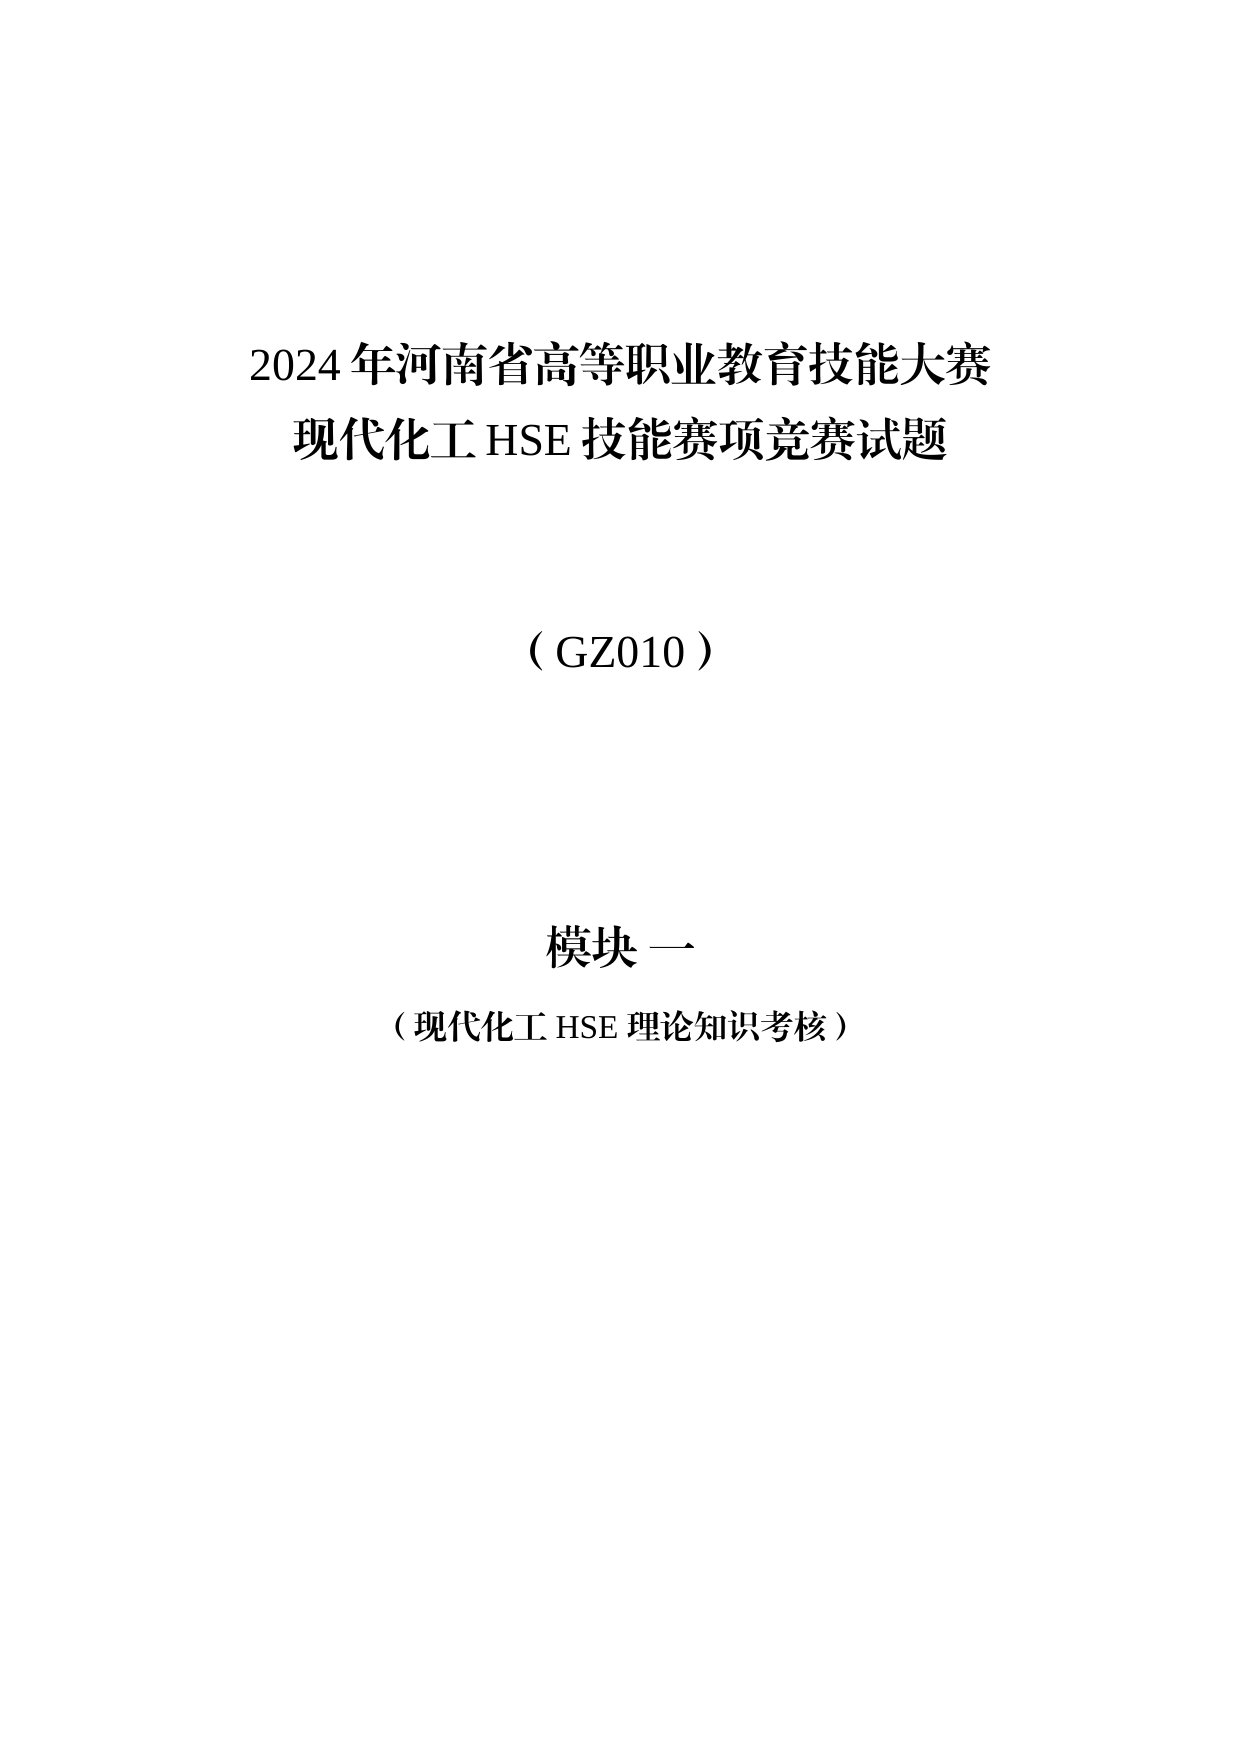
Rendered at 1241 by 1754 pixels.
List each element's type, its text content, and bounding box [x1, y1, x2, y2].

title 现代化工HSE技能赛项竞赛试题 [187, 409, 1053, 474]
text （现代化工 HSE 理论知识考核） [187, 995, 1053, 1060]
text 模块 一 [187, 917, 1053, 982]
text （GZ010） [187, 620, 1053, 685]
title 2024年河南省高等职业教育技能大赛 [187, 332, 1053, 392]
